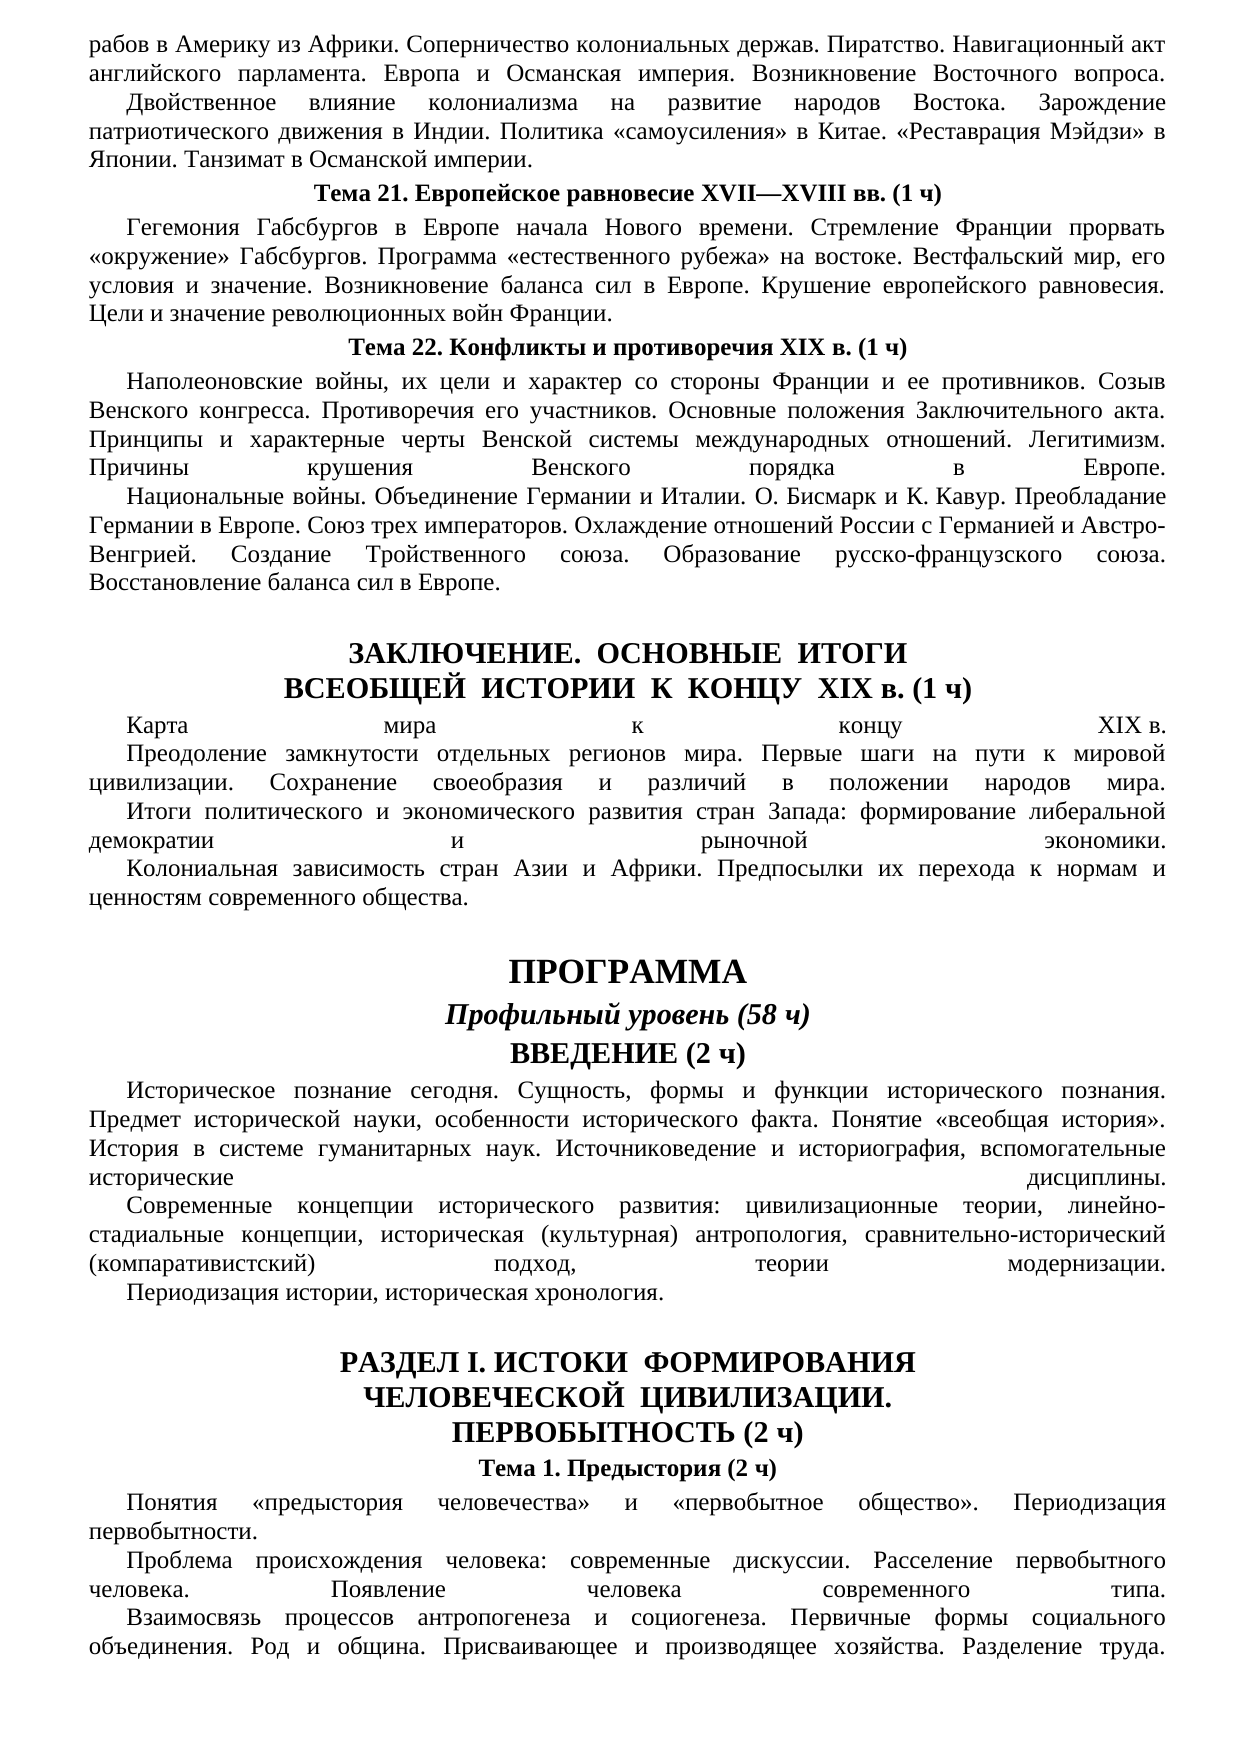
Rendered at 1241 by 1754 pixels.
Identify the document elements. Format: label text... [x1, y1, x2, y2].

text Профильный уровень (58 ч) [89, 996, 1167, 1031]
text ВВЕДЕНИЕ (2 ч) [89, 1036, 1167, 1070]
text Историческое познание сегодня. Сущность, формы и функции исторического познания. Предмет исторической науки, особенности исторического факта. Понятие «всеобщая история». История в системе гуманитарных наук. Источниковедение и историография, вспомогательные исторические дисциплины. Современные концепции исторического развития: цивилизационные теории, линейно-стадиальные концепции, историческая (культурная) антропология, сравнительно-исторический (компаративистский) подход, теории модернизации. Периодизация истории, историческая хронология. [89, 1075, 1167, 1305]
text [89, 29, 1167, 173]
text Наполеоновские войны, их цели и характер со стороны Франции и ее противников. Созыв Венского конгресса. Противоречия его участников. Основные положения Заключительного акта. Принципы и характерные черты Венской системы международных отношений. Легитимизм. Причины крушения Венского порядка в Европе. Национальные войны. Объединение Германии и Италии. О. Бисмарк и К. Кавур. Преобладание Германии в Европе. Союз трех императоров. Охлаждение отношений России с Германией и Австро-Венгрией. Создание Тройственного союза. Образование русско-французского союза. Восстановление баланса сил в Европе. [89, 366, 1167, 596]
text Карта мира к концу XIX в. Преодоление замкнутости отдельных регионов мира. Первые шаги на пути к мировой цивилизации. Сохранение своеобразия и различий в положении народов мира. Итоги политического и экономического развития стран Запада: формирование либеральной демократии и рыночной экономики. Колониальная зависимость стран Азии и Африки. Предпосылки их перехода к нормам и ценностям современного общества. [89, 710, 1167, 911]
text Тема 21. Европейское равновесие XVII—XVIII вв. (1 ч) [89, 178, 1167, 207]
text РАЗДЕЛ I. ИСТОКИ ФОРМИРОВАНИЯ ЧЕЛОВЕЧЕСКОЙ ЦИВИЛИЗАЦИИ. ПЕРВОБЫТНОСТЬ (2 ч) [89, 1344, 1167, 1448]
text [89, 1487, 1167, 1660]
text ЗАКЛЮЧЕНИЕ. ОСНОВНЫЕ ИТОГИ ВСЕОБЩЕЙ ИСТОРИИ К КОНЦУ XIX в. (1 ч) [89, 635, 1167, 704]
text Тема 1. Предыстория (2 ч) [89, 1453, 1167, 1482]
text Гегемония Габсбургов в Европе начала Нового времени. Стремление Франции прорвать «окружение» Габсбургов. Программа «естественного рубежа» на востоке. Вестфальский мир, его условия и значение. Возникновение баланса сил в Европе. Крушение европейского равновесия. Цели и значение революционных войн Франции. [89, 212, 1167, 327]
text Тема 22. Конфликты и противоречия XIX в. (1 ч) [89, 332, 1167, 361]
text ПРОГРАММА [89, 950, 1167, 991]
